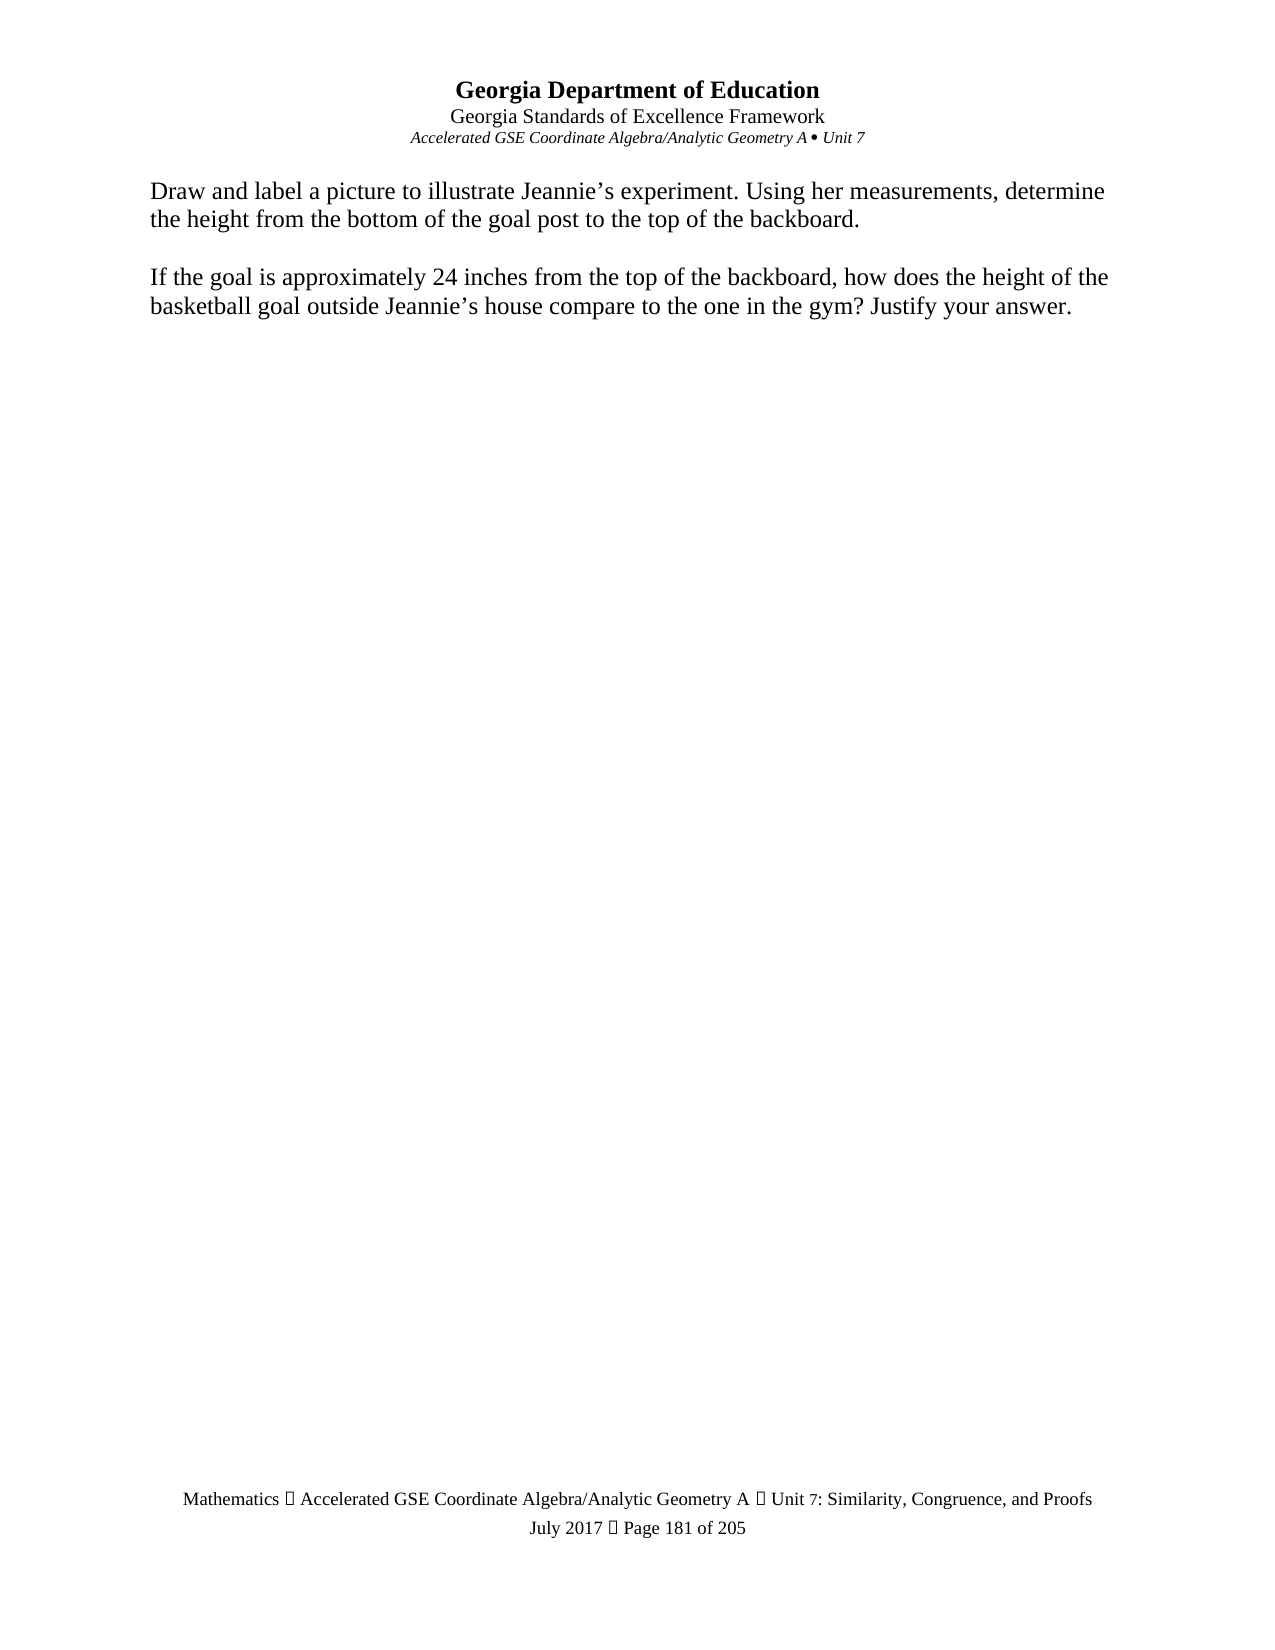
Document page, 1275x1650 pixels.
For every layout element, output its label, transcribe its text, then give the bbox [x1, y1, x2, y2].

text If the goal is approximately 24 inches from the top of the backboard, how does the height of the basketball goal outside Jeannie’s house compare to the one in the gym? Justify your answer. [150, 262, 1125, 319]
text Draw and label a picture to illustrate Jeannie’s experiment. Using her measurements, determine the height from the bottom of the goal post to the top of the backboard. [150, 176, 1125, 233]
